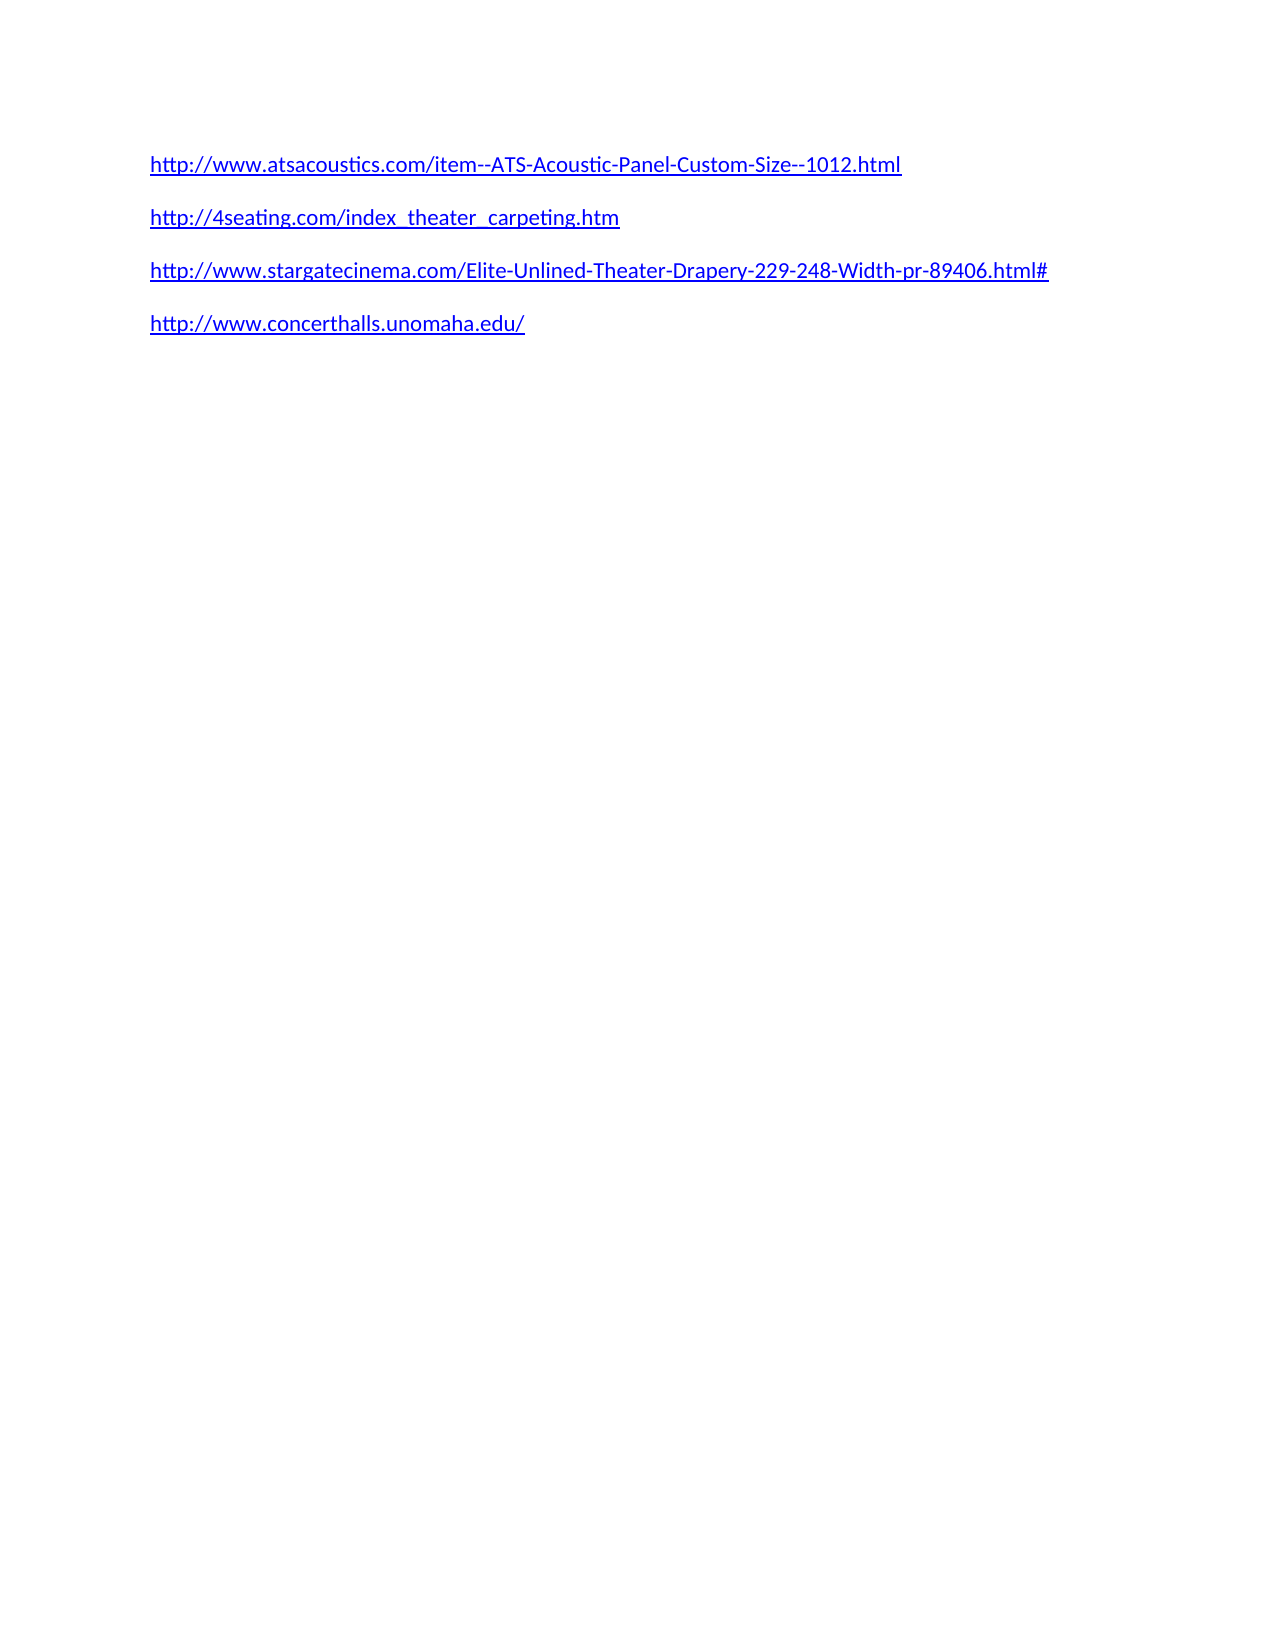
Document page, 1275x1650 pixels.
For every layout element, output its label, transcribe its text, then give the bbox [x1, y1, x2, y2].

text http://www.atsacoustics.com/item--ATS-Acoustic-Panel-Custom-Size--1012.html [150, 150, 1125, 178]
text http://www.stargatecinema.com/Elite-Unlined-Theater-Drapery-229-248-Width-pr-89406.html# [150, 256, 1125, 284]
text http://4seating.com/index_theater_carpeting.htm [150, 203, 1125, 231]
text http://www.concerthalls.unomaha.edu/ [150, 309, 1125, 337]
